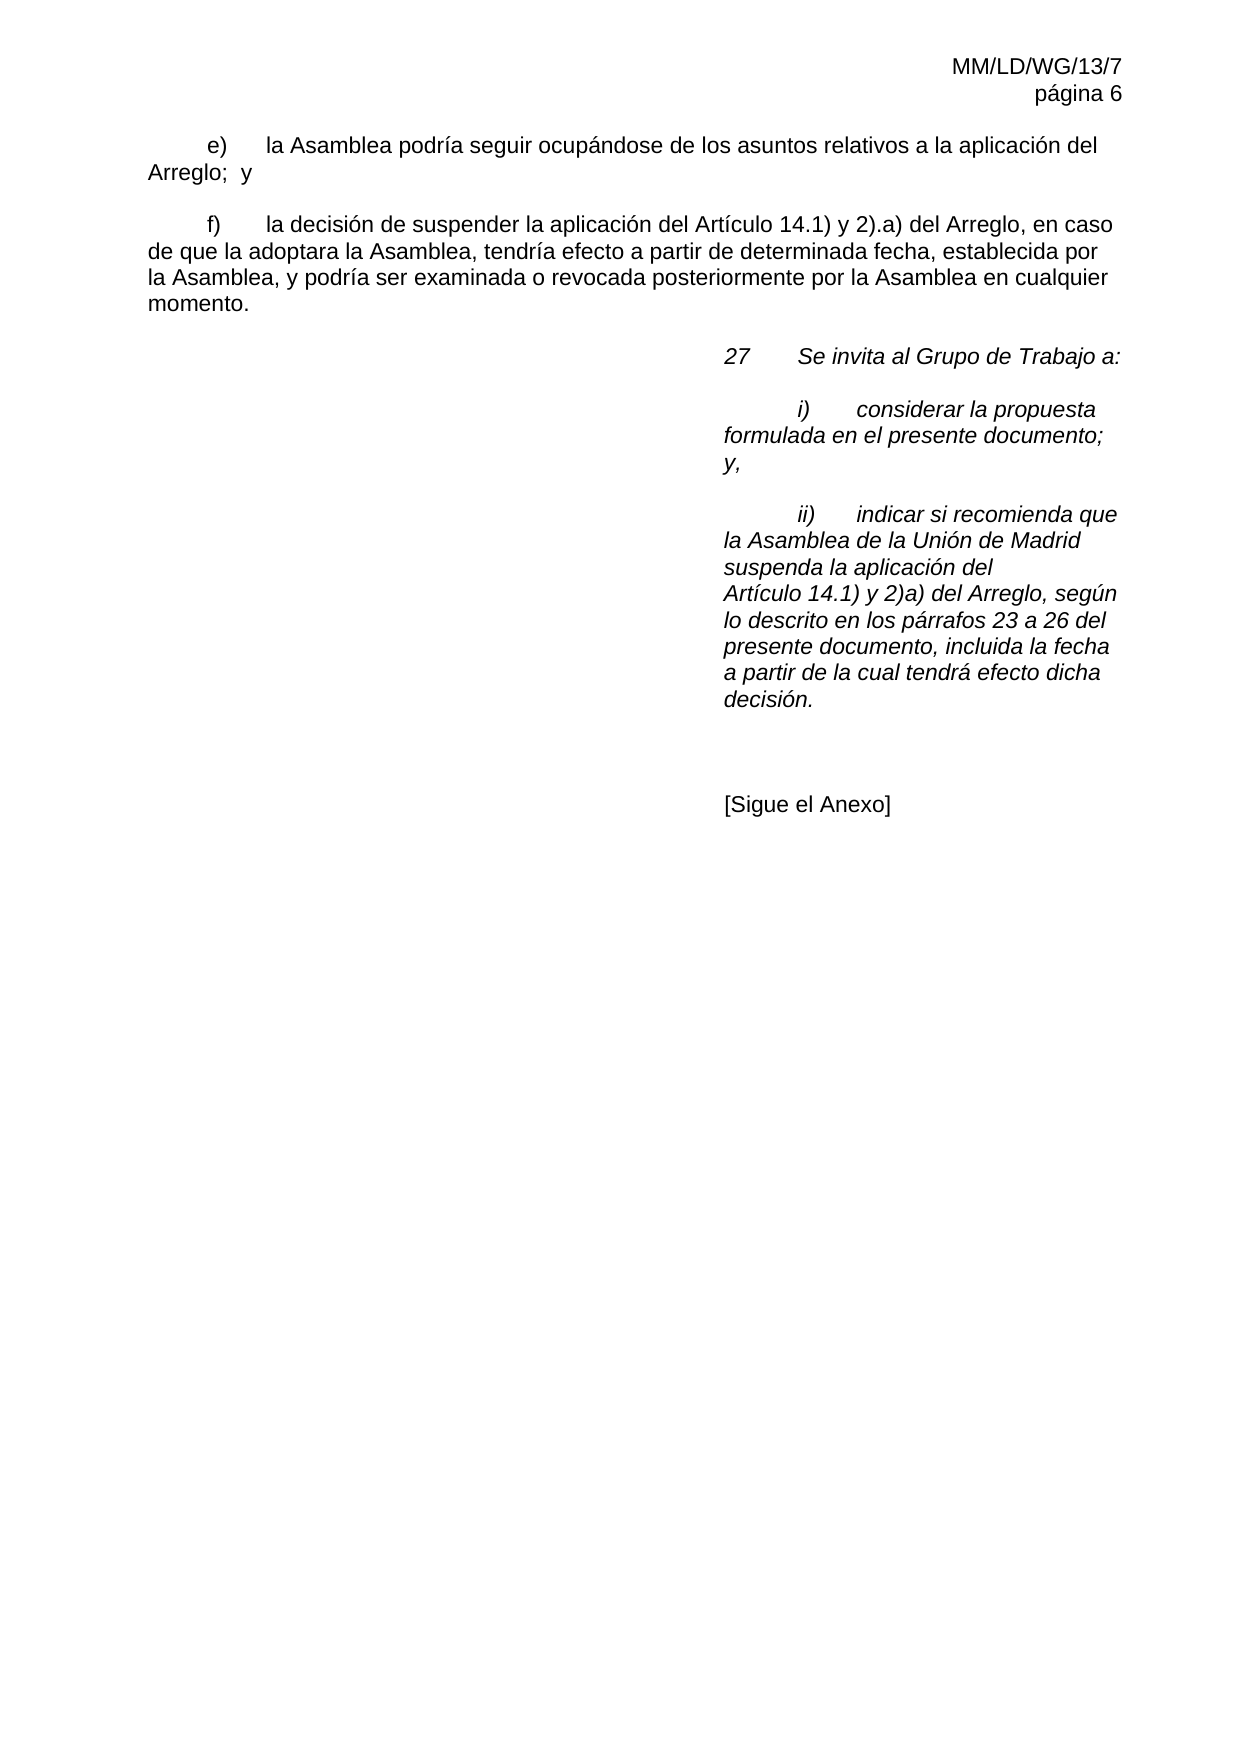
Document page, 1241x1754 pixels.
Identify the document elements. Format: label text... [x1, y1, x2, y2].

list Se invita al Grupo de Trabajo a: [724, 343, 1122, 369]
list la Asamblea podría seguir ocupándose de los asuntos relativos a la aplicación del Arreglo; y [148, 132, 1122, 185]
text [Sigue el Anexo] [724, 791, 1122, 817]
list i) considerar la propuesta formulada en el presente documento; y, [724, 396, 1122, 475]
list la decisión de suspender la aplicación del Artículo 14.1) y 2).a) del Arreglo, en caso de que la adoptara la Asamblea, tendría efecto a partir de determinada fecha, establecida por la Asamblea, y podría ser examinada o revocada posteriormente por la Asamblea en cualquier momento. [148, 211, 1122, 317]
list ii) indicar si recomienda que la Asamblea de la Unión de Madrid suspenda la aplicación del Artículo 14.1) y 2)a) del Arreglo, según lo descrito en los párrafos 23 a 26 del presente documento, incluida la fecha a partir de la cual tendrá efecto dicha decisión. [724, 501, 1122, 712]
